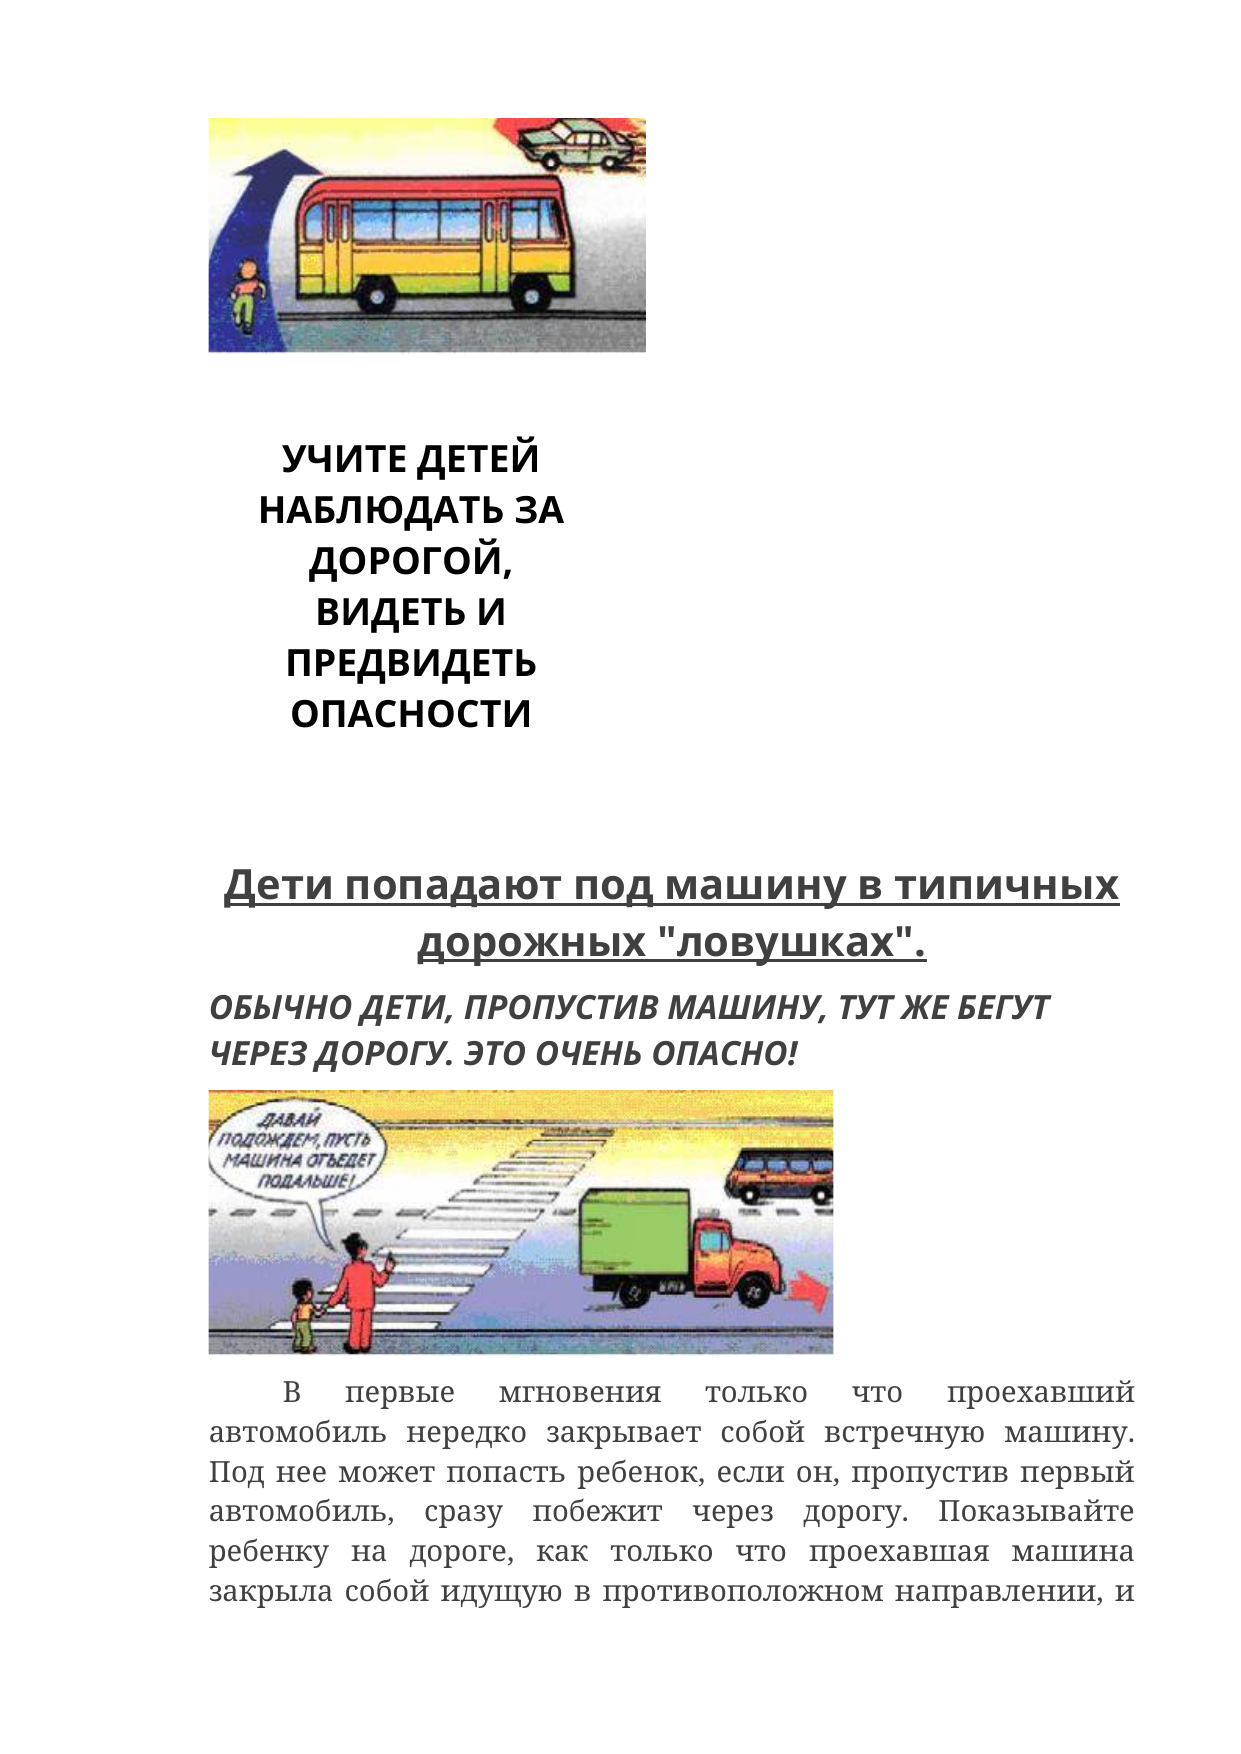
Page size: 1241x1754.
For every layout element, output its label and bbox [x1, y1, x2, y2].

picture [208, 118, 646, 354]
picture [208, 1090, 834, 1356]
table_header [177, 118, 1151, 1610]
